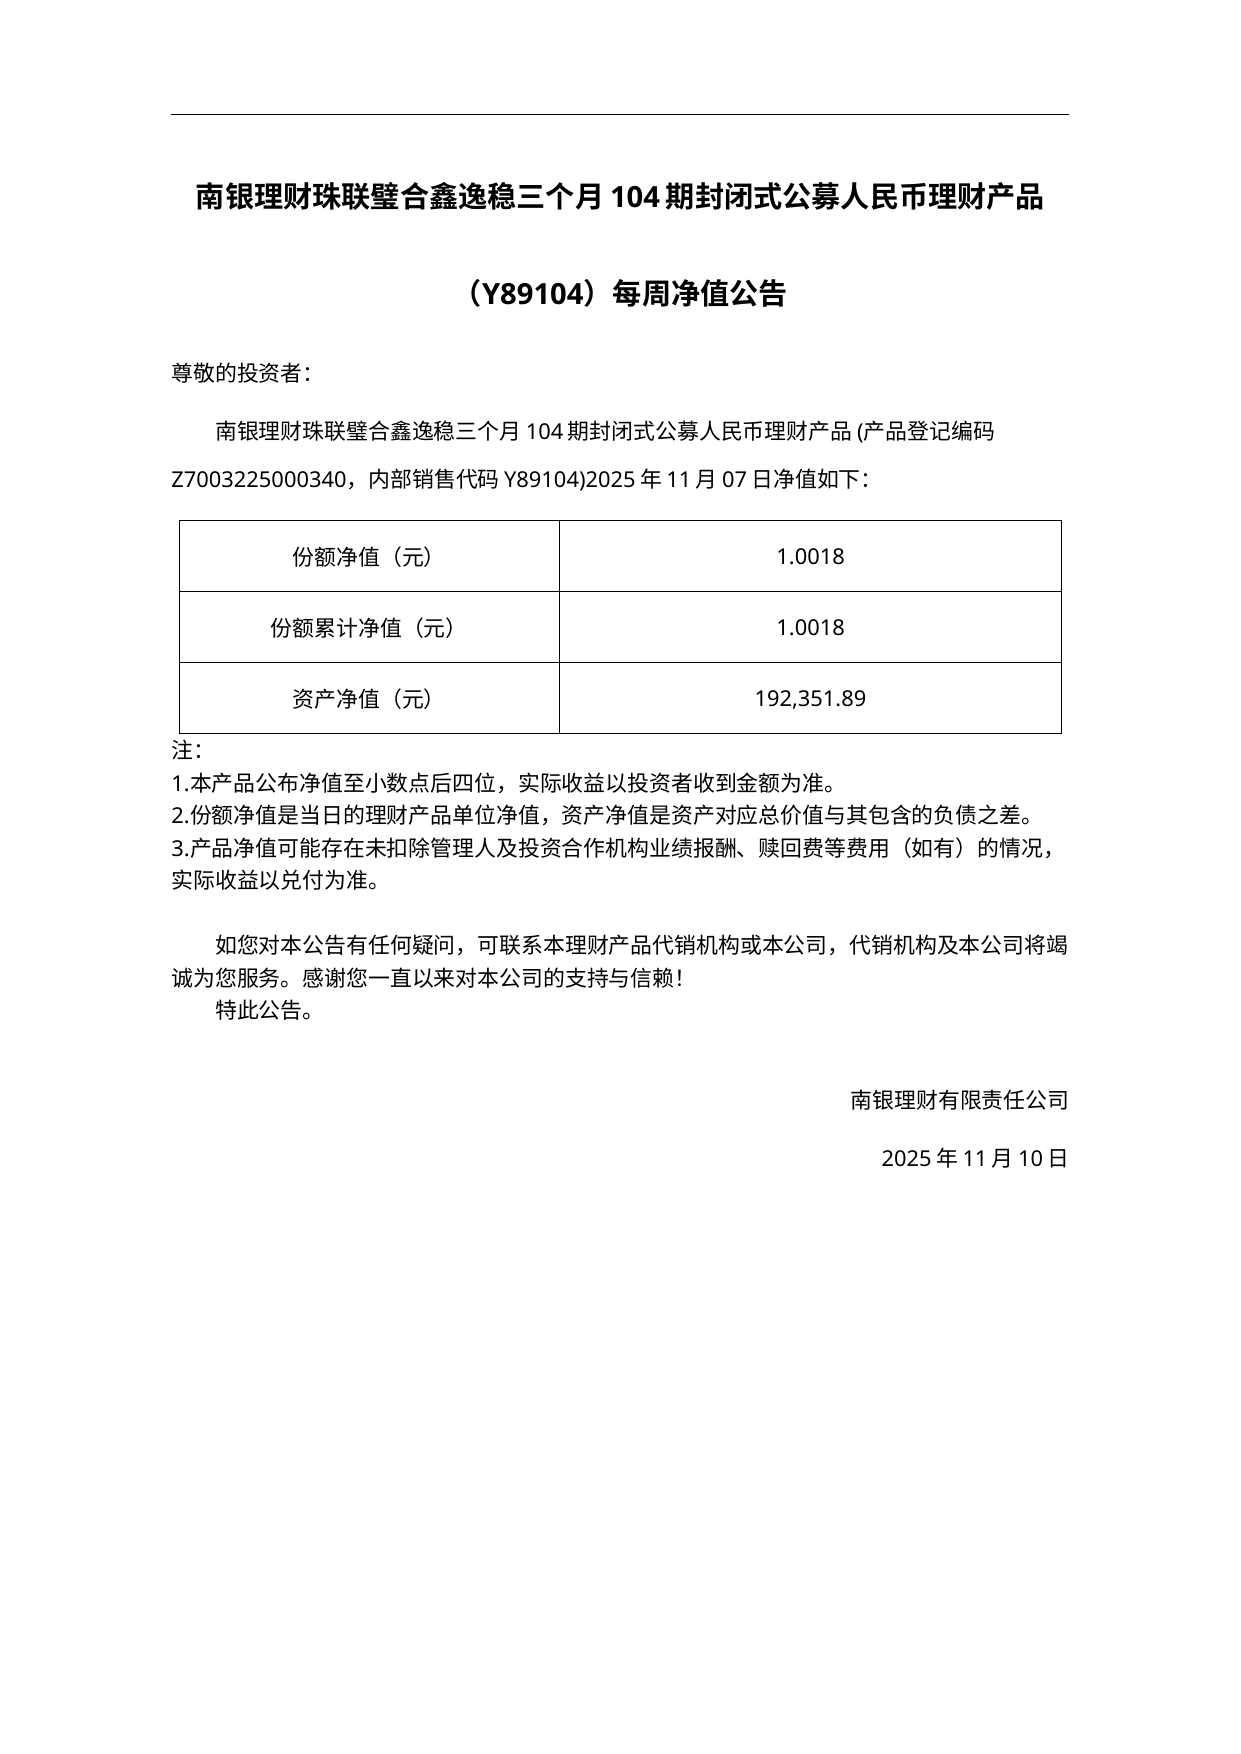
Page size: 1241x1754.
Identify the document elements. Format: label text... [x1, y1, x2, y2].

text 南银理财珠联璧合鑫逸稳三个月104期封闭式公募人民币理财产品 (产品登记编码Z7003225000340，内部销售代码Y89104)2025年11月07日净值如下： [171, 413, 1069, 494]
text 南银理财有限责任公司 [171, 1082, 1069, 1115]
text 1.本产品公布净值至小数点后四位，实际收益以投资者收到金额为准。 [171, 765, 1069, 798]
table_cell 份额累计净值（元） [180, 592, 559, 662]
table_cell 资产净值（元） [180, 663, 559, 733]
table_header 份额净值（元） [180, 521, 559, 591]
text 2.份额净值是当日的理财产品单位净值，资产净值是资产对应总价值与其包含的负债之差。 [171, 798, 1069, 830]
text 2025年11月10日 [171, 1140, 1069, 1173]
text 南银理财珠联璧合鑫逸稳三个月104期封闭式公募人民币理财产品（Y89104）每周净值公告 [171, 162, 1069, 324]
table_cell 1.0018 [560, 592, 1061, 662]
text 如您对本公告有任何疑问，可联系本理财产品代销机构或本公司，代销机构及本公司将竭诚为您服务。感谢您一直以来对本公司的支持与信赖！ [171, 928, 1069, 993]
text 3.产品净值可能存在未扣除管理人及投资合作机构业绩报酬、赎回费等费用（如有）的情况，实际收益以兑付为准。 [171, 830, 1069, 895]
table_cell 192,351.89 [560, 663, 1061, 733]
text 尊敬的投资者： [171, 355, 1069, 388]
text 注： [171, 733, 1069, 765]
text 特此公告。 [171, 993, 1069, 1025]
table_header 1.0018 [560, 521, 1061, 591]
